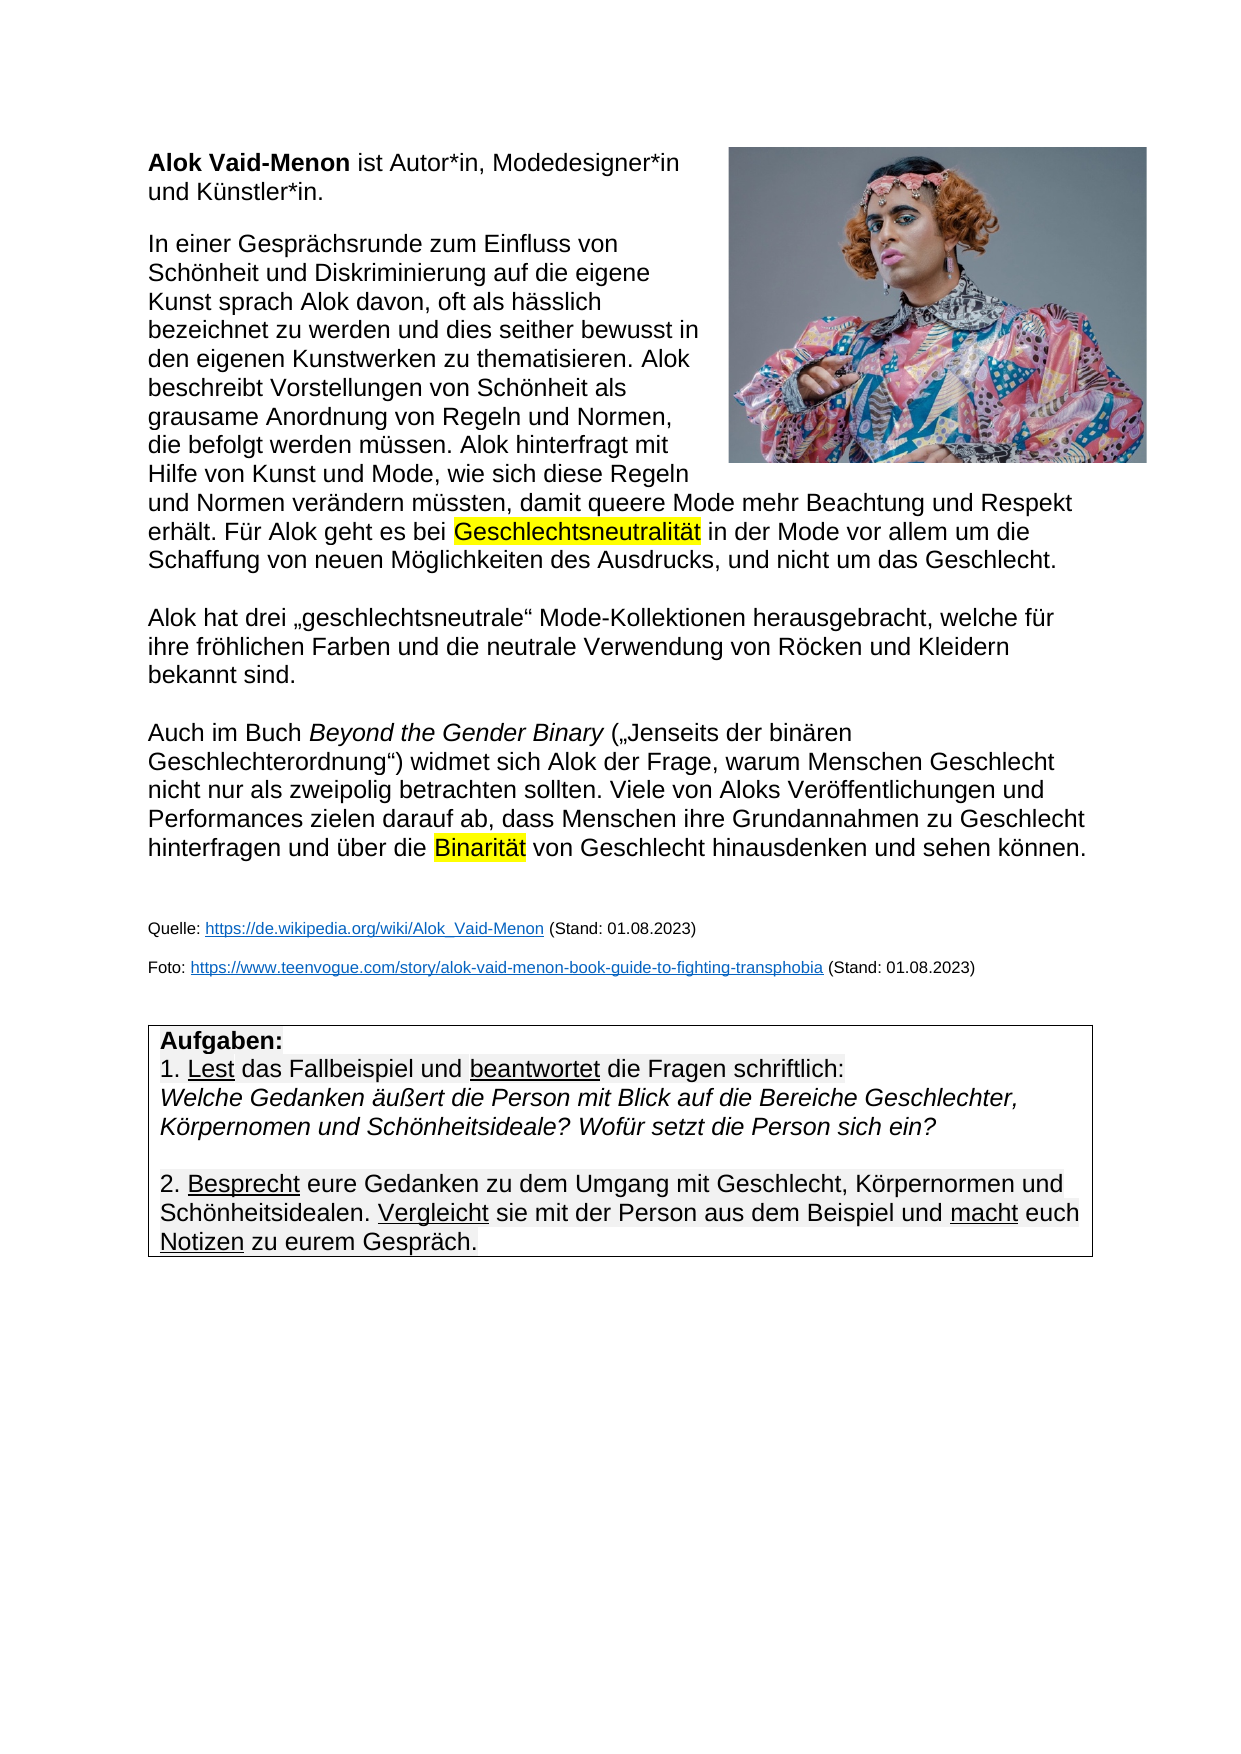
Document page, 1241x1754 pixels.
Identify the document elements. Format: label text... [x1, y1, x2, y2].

text Alok hat drei „geschlechtsneutrale“ Mode-Kollektionen herausgebracht, welche für ihre fröhlichen Farben und die neutrale Verwendung von Röcken und Kleidern bekannt sind. [296, 603, 1092, 689]
text Auch im Buch Beyond the Gender Binary („Jenseits der binären Geschlechterordnung“) widmet sich Alok der Frage, warum Menschen Geschlecht nicht nur als zweipolig betrachten sollten. Viele von Aloks Veröffentlichungen und Performances zielen darauf ab, dass Menschen ihre Grundannahmen zu Geschlecht hinterfragen und über die Binarität von Geschlecht hinausdenken und sehen können. [148, 718, 611, 775]
text Auch im Buch Beyond the Gender Binary („Jenseits der binären Geschlechterordnung“) widmet sich Alok der Frage, warum Menschen Geschlecht nicht nur als zweipolig betrachten sollten. Viele von Aloks Veröffentlichungen und Performances zielen darauf ab, dass Menschen ihre Grundannahmen zu Geschlecht hinterfragen und über die Binarität von Geschlecht hinausdenken und sehen können. [769, 718, 1092, 862]
text Foto: https://www.teenvogue.com/story/alok-vaid-menon-book-guide-to-fighting-transphobia (Stand: 01.08.2023) [148, 957, 1092, 977]
picture [728, 147, 1147, 463]
text Quelle: https://de.wikipedia.org/wiki/Alok_Vaid-Menon (Stand: 01.08.2023) [148, 919, 1092, 938]
text In einer Gesprächsrunde zum Einfluss von Schönheit und Diskriminierung auf die eigene Kunst sprach Alok davon, oft als hässlich bezeichnet zu werden und dies seither bewusst in den eigenen Kunstwerken zu thematisieren. Alok beschreibt Vorstellungen von Schönheit als grausame Anordnung von Regeln und Normen, die befolgt werden müssen. Alok hinterfragt mit Hilfe von Kunst und Mode, wie sich diese Regeln und Normen verändern müssten, damit queere Mode mehr Beachtung und Respekt erhält. Für Alok geht es bei Geschlechtsneutralität in der Mode vor allem um die Schaffung von neuen Möglichkeiten des Ausdrucks, und nicht um das Geschlecht. [602, 229, 1092, 574]
text Alok Vaid-Menon ist Autor*in, Modedesigner*in und Künstler*in. [148, 148, 728, 205]
table_header Aufgaben: 1. Lest das Fallbeispiel und beantwortet die Fragen schriftlich: Welche Gedanken äußert die Person mit Blick auf die Bereiche Geschlechter, Körpernomen und Schönheitsideale? Wofür setzt die Person sich ein? 2. Besprecht eure Gedanken zu dem Umgang mit Geschlecht, Körpernormen und Schönheitsidealen. Vergleicht sie mit der Person aus dem Beispiel und macht euch Notizen zu eurem Gespräch. [149, 1026, 1092, 1256]
